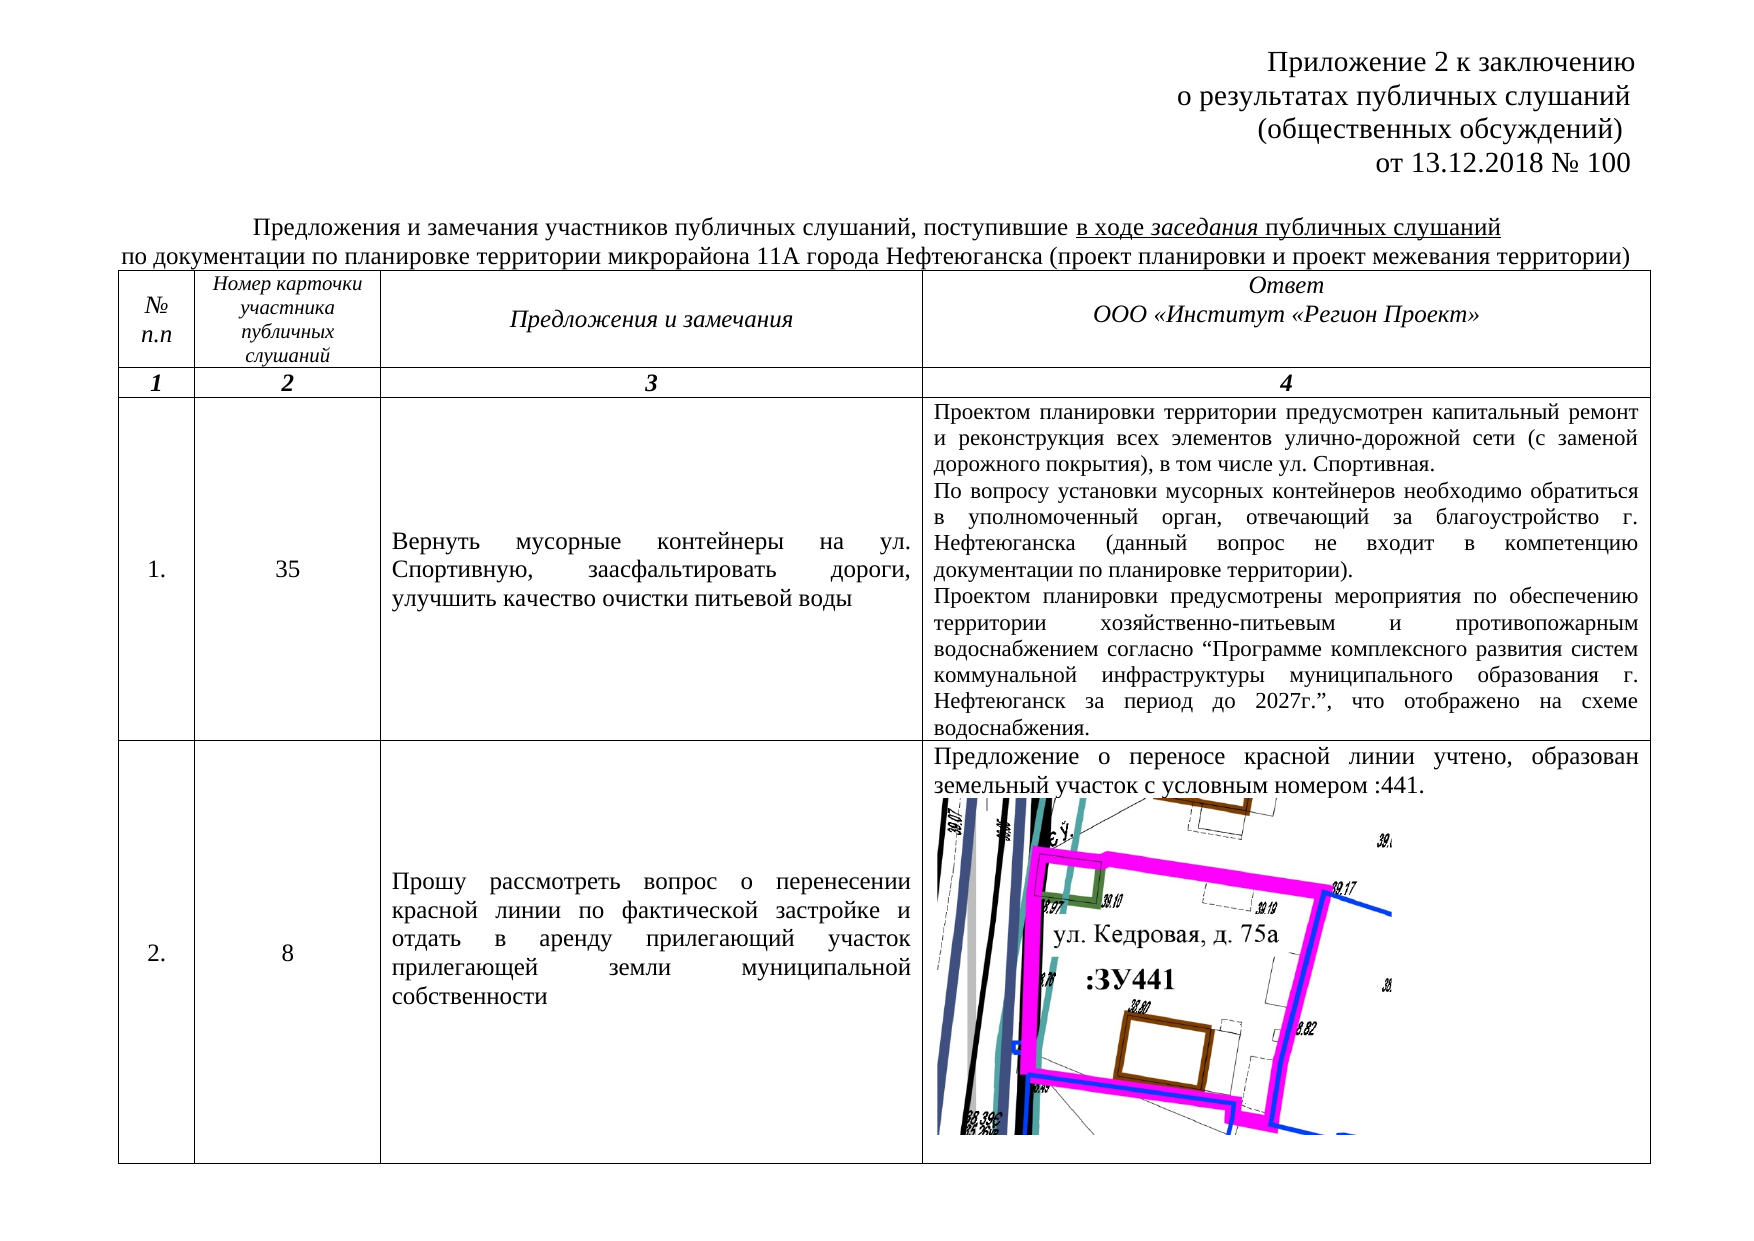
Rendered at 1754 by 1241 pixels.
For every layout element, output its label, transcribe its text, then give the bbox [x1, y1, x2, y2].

table_header Ответ ООО «Институт «Регион Проект» [923, 271, 1650, 367]
table_cell 1 [119, 368, 194, 397]
table_header № п.п [119, 271, 194, 367]
text (общественных обсуждений) от 13.12.2018 № 100 [118, 111, 1636, 178]
table_cell Проектом планировки территории предусмотрен капитальный ремонт и реконструкция всех элементов улично-дорожной сети (с заменой дорожного покрытия), в том числе ул. Спортивная. По вопросу установки мусорных контейнеров необходимо обратиться в уполномоченный орган, отвечающий за благоустройство г. Нефтеюганска (данный вопрос не входит в компетенцию документации по планировке территории). Проектом планировки предусмотрены мероприятия по обеспечению территории хозяйственно-питьевым и противопожарным водоснабжением согласно “Программе комплексного развития систем коммунальной инфраструктуры муниципального образования г. Нефтеюганск за период до 2027г.”, что отображено на схеме водоснабжения. [923, 398, 1650, 740]
table_cell 4 [923, 368, 1650, 397]
table_cell 2 [195, 368, 380, 397]
table_cell Вернуть мусорные контейнеры на ул. Спортивную, заасфальтировать дороги, улучшить качество очистки питьевой воды [381, 398, 922, 740]
table_header Предложения и замечания [381, 271, 922, 367]
table_cell 35 [195, 398, 380, 740]
text о результатах публичных слушаний [118, 78, 1636, 111]
table_cell 2. [119, 741, 194, 1163]
table_cell Прошу рассмотреть вопрос о перенесении красной линии по фактической застройке и отдать в аренду прилегающий участок прилегающей земли муниципальной собственности [381, 741, 922, 1163]
table_cell Предложение о переносе красной линии учтено, образован земельный участок с условным номером :441. [923, 741, 1650, 1163]
table_cell 1. [119, 398, 194, 740]
text Предложения и замечания участников публичных слушаний, поступившие в ходе заседания публичных слушаний [118, 212, 1636, 241]
text Приложение 2 к заключению [118, 44, 1636, 78]
text по документации по планировке территории микрорайона 11А города Нефтеюганска (проект планировки и проект межевания территории) [118, 241, 1636, 269]
table_cell 8 [195, 741, 380, 1163]
table_cell 3 [381, 368, 922, 397]
picture [937, 798, 1392, 1135]
table_header Номер карточки участника публичных слушаний [195, 271, 380, 367]
